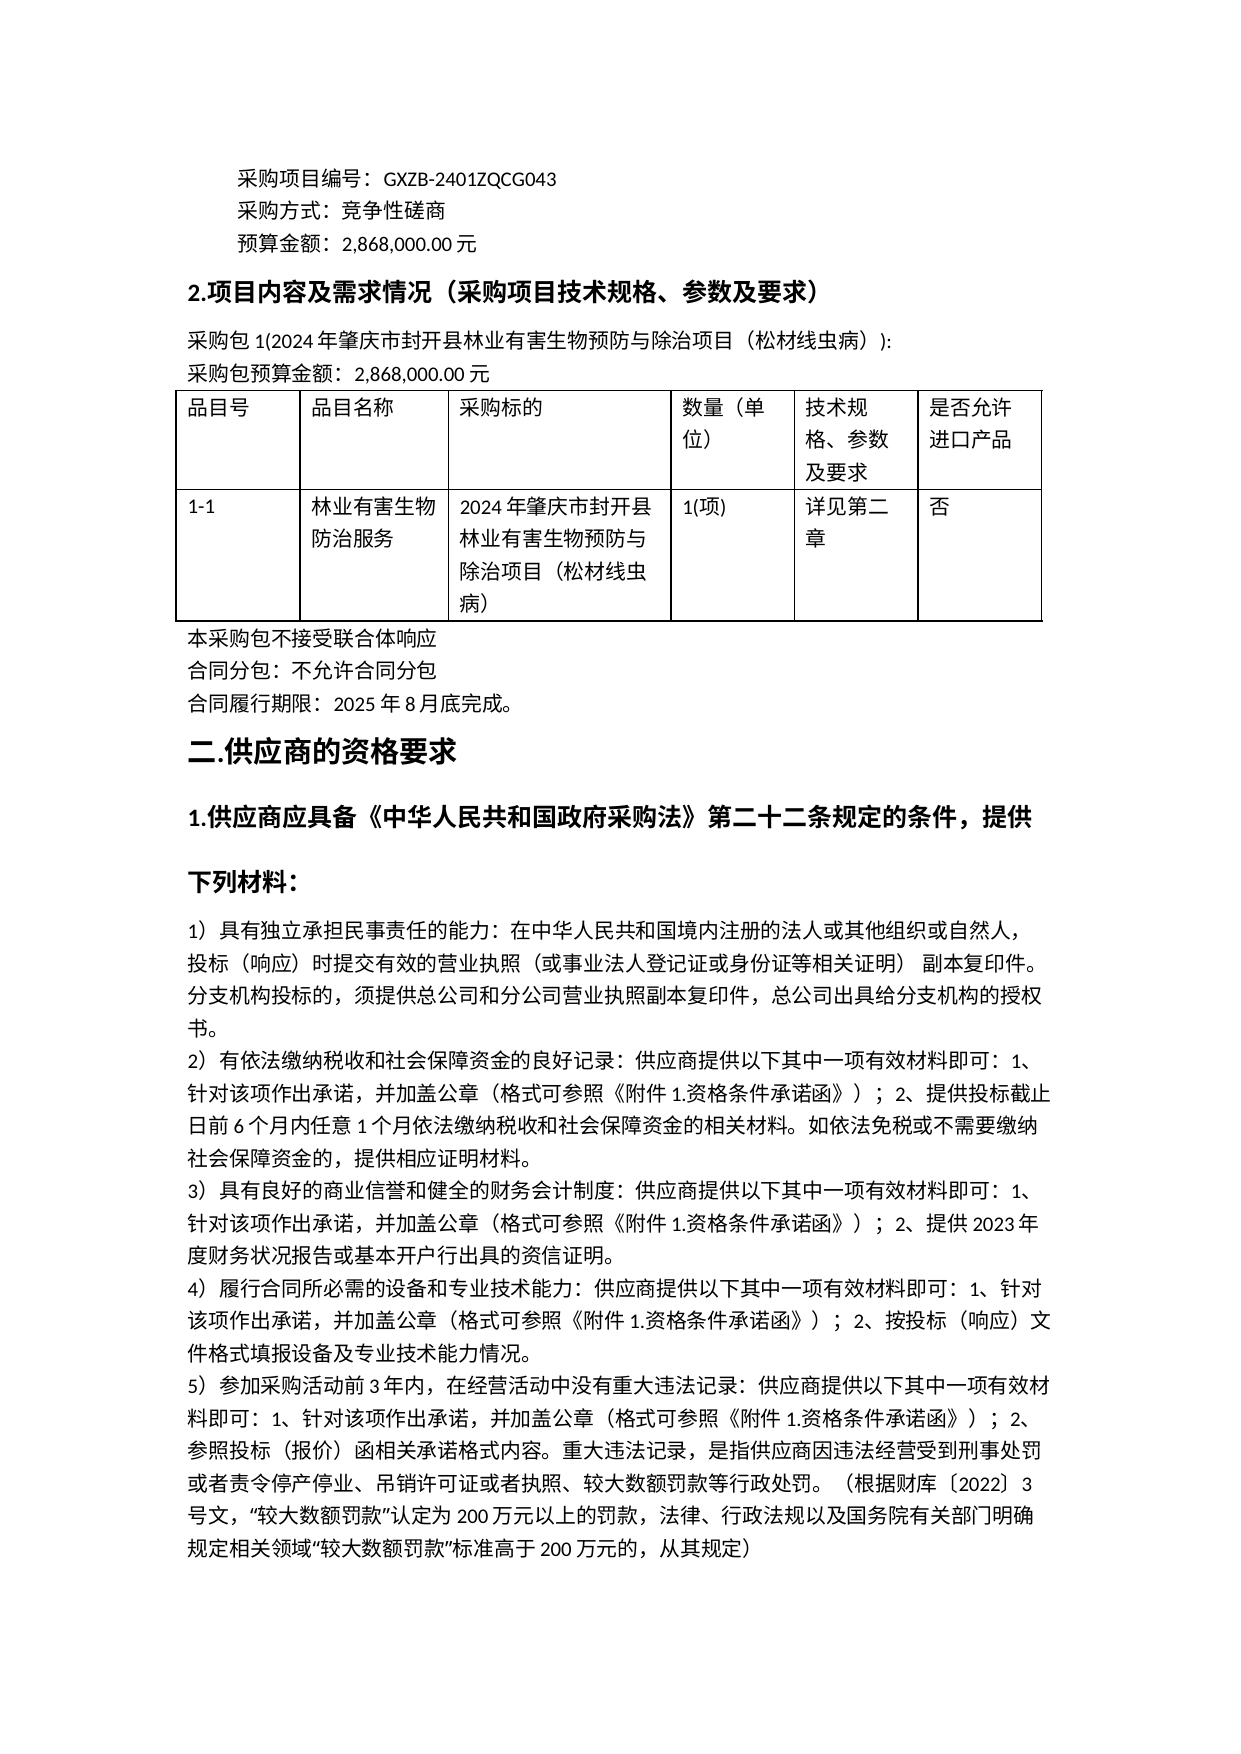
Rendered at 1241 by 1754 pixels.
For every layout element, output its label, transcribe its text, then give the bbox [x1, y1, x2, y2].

text 合同履行期限：2025年8月底完成。 [187, 687, 1053, 719]
table_cell 否 [919, 490, 1041, 620]
text 3）具有良好的商业信誉和健全的财务会计制度：供应商提供以下其中一项有效材料即可：1、针对该项作出承诺，并加盖公章（格式可参照《附件1.资格条件承诺函》）；2、提供2023年度财务状况报告或基本开户行出具的资信证明。 [187, 1174, 1053, 1272]
text 采购包预算金额：2,868,000.00元 [187, 357, 1053, 389]
text 1.供应商应具备《中华人民共和国政府采购法》第二十二条规定的条件，提供下列材料： [187, 784, 1053, 914]
text 5）参加采购活动前3年内，在经营活动中没有重大违法记录：供应商提供以下其中一项有效材料即可：1、针对该项作出承诺，并加盖公章（格式可参照《附件1.资格条件承诺函》）；2、参照投标（报价）函相关承诺格式内容。重大违法记录，是指供应商因违法经营受到刑事处罚或者责令停产停业、吊销许可证或者执照、较大数额罚款等行政处罚。（根据财库〔2022〕3号文，“较大数额罚款”认定为200万元以上的罚款，法律、行政法规以及国务院有关部门明确规定相关领域“较大数额罚款”标准高于200万元的，从其规定） [187, 1369, 1053, 1564]
text 采购包1(2024年肇庆市封开县林业有害生物预防与除治项目（松材线虫病）): [187, 324, 1053, 357]
text 采购方式：竞争性磋商 [187, 194, 1053, 227]
text 合同分包：不允许合同分包 [187, 654, 1053, 687]
text 4）履行合同所必需的设备和专业技术能力：供应商提供以下其中一项有效材料即可：1、针对该项作出承诺，并加盖公章（格式可参照《附件1.资格条件承诺函》）；2、按投标（响应）文件格式填报设备及专业技术能力情况。 [187, 1272, 1053, 1369]
table_header 技术规格、参数及要求 [795, 391, 917, 488]
table_cell 1-1 [177, 490, 299, 620]
table_header 采购标的 [449, 391, 670, 488]
table_cell 详见第二章 [795, 490, 917, 620]
table_cell 1(项) [672, 490, 794, 620]
text 预算金额：2,868,000.00元 [187, 227, 1053, 259]
table_header 品目号 [177, 391, 299, 488]
table_header 品目名称 [301, 391, 448, 488]
text 本采购包不接受联合体响应 [187, 622, 1053, 654]
table_cell 林业有害生物防治服务 [301, 490, 448, 620]
text 2）有依法缴纳税收和社会保障资金的良好记录：供应商提供以下其中一项有效材料即可：1、针对该项作出承诺，并加盖公章（格式可参照《附件1.资格条件承诺函》）；2、提供投标截止日前6个月内任意1个月依法缴纳税收和社会保障资金的相关材料。如依法免税或不需要缴纳社会保障资金的，提供相应证明材料。 [187, 1044, 1053, 1174]
table_header 数量（单位） [672, 391, 794, 488]
table_header 是否允许进口产品 [919, 391, 1041, 488]
text 采购项目编号：GXZB-2401ZQCG043 [187, 162, 1053, 194]
text 二.供应商的资格要求 [187, 719, 1053, 784]
text 2.项目内容及需求情况（采购项目技术规格、参数及要求） [187, 259, 1053, 324]
text 1）具有独立承担民事责任的能力：在中华人民共和国境内注册的法人或其他组织或自然人， 投标（响应）时提交有效的营业执照（或事业法人登记证或身份证等相关证明） 副本复印件。分支机构投标的，须提供总公司和分公司营业执照副本复印件，总公司出具给分支机构的授权书。 [187, 914, 1053, 1044]
table_cell 2024年肇庆市封开县林业有害生物预防与除治项目（松材线虫病） [449, 490, 670, 620]
